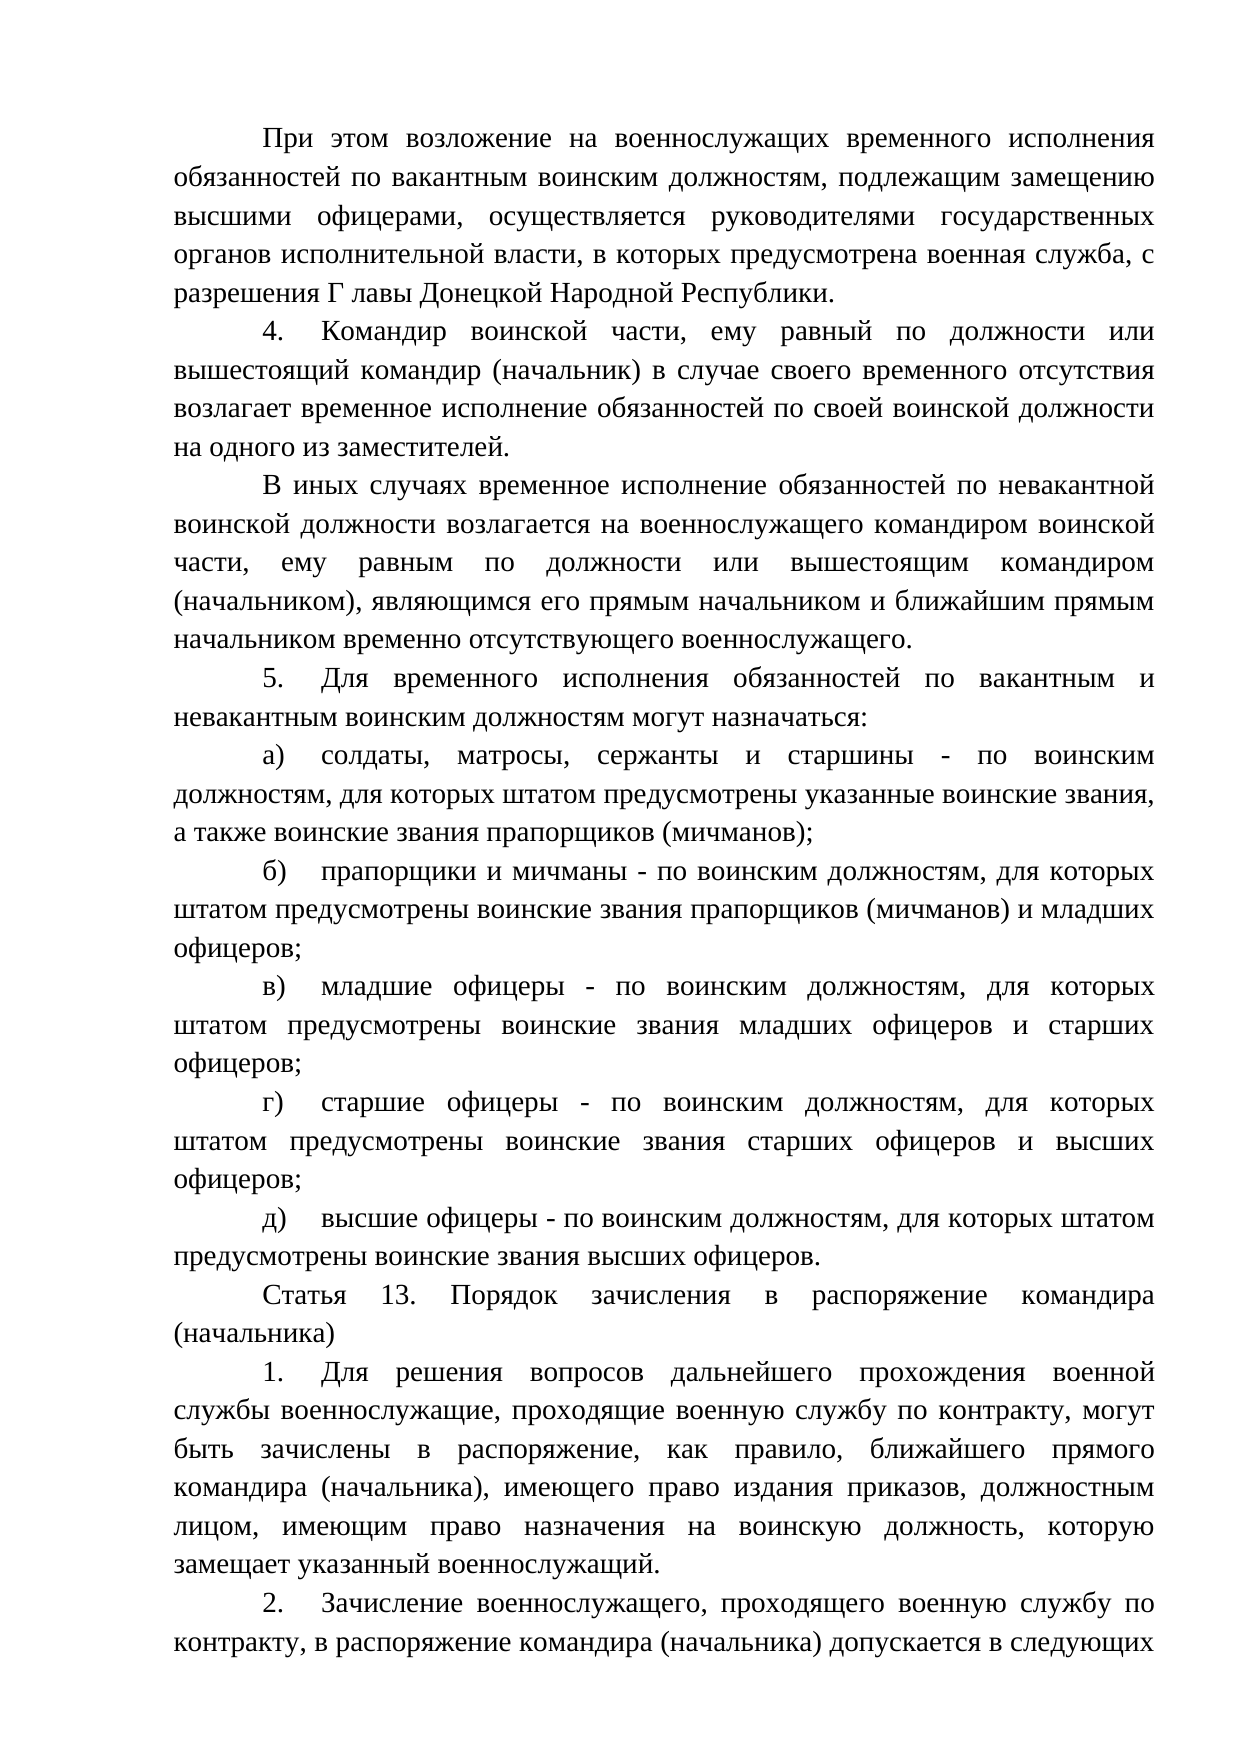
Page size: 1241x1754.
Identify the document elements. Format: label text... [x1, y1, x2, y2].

list Для решения вопросов дальнейшего прохождения военной службы военнослужащие, проходящие военную службу по контракту, могут быть зачислены в распоряжение, как правило, ближайшего прямого командира (начальника), имеющего право издания приказов, должностным лицом, имеющим право назначения на воинскую должность, которую замещает указанный военнослужащий. [173, 1354, 1156, 1580]
text б) прапорщики и мичманы - по воинским должностям, для которых штатом предусмотрены воинские звания прапорщиков (мичманов) и младших офицеров; [173, 853, 1156, 963]
text в) младшие офицеры - по воинским должностям, для которых штатом предусмотрены воинские звания младших офицеров и старших офицеров; [173, 968, 1156, 1079]
text В иных случаях временное исполнение обязанностей по невакантной воинской должности возлагается на военнослужащего командиром воинской части, ему равным по должности или вышестоящим командиром (начальником), являющимся его прямым начальником и ближайшим прямым начальником временно отсутствующего военнослужащего. [173, 467, 1156, 655]
list Для временного исполнения обязанностей по вакантным и невакантным воинским должностям могут назначаться: [173, 660, 1156, 732]
list Командир воинской части, ему равный по должности или вышестоящий командир (начальник) в случае своего временного отсутствия возлагает временное исполнение обязанностей по своей воинской должности на одного из заместителей. [173, 313, 1156, 462]
text При этом возложение на военнослужащих временного исполнения обязанностей по вакантным воинским должностям, подлежащим замещению высшими офицерами, осуществляется руководителями государственных органов исполнительной власти, в которых предусмотрена военная служба, с разрешения Г лавы Донецкой Народной Республики. [173, 121, 1156, 308]
text Статья 13. Порядок зачисления в распоряжение командира (начальника) [173, 1277, 1156, 1349]
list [173, 1585, 1156, 1657]
text д) высшие офицеры - по воинским должностям, для которых штатом предусмотрены воинские звания высших офицеров. [173, 1200, 1156, 1272]
text а) солдаты, матросы, сержанты и старшины - по воинским должностям, для которых штатом предусмотрены указанные воинские звания, а также воинские звания прапорщиков (мичманов); [173, 737, 1156, 848]
text г) старшие офицеры - по воинским должностям, для которых штатом предусмотрены воинские звания старших офицеров и высших офицеров; [173, 1084, 1156, 1195]
